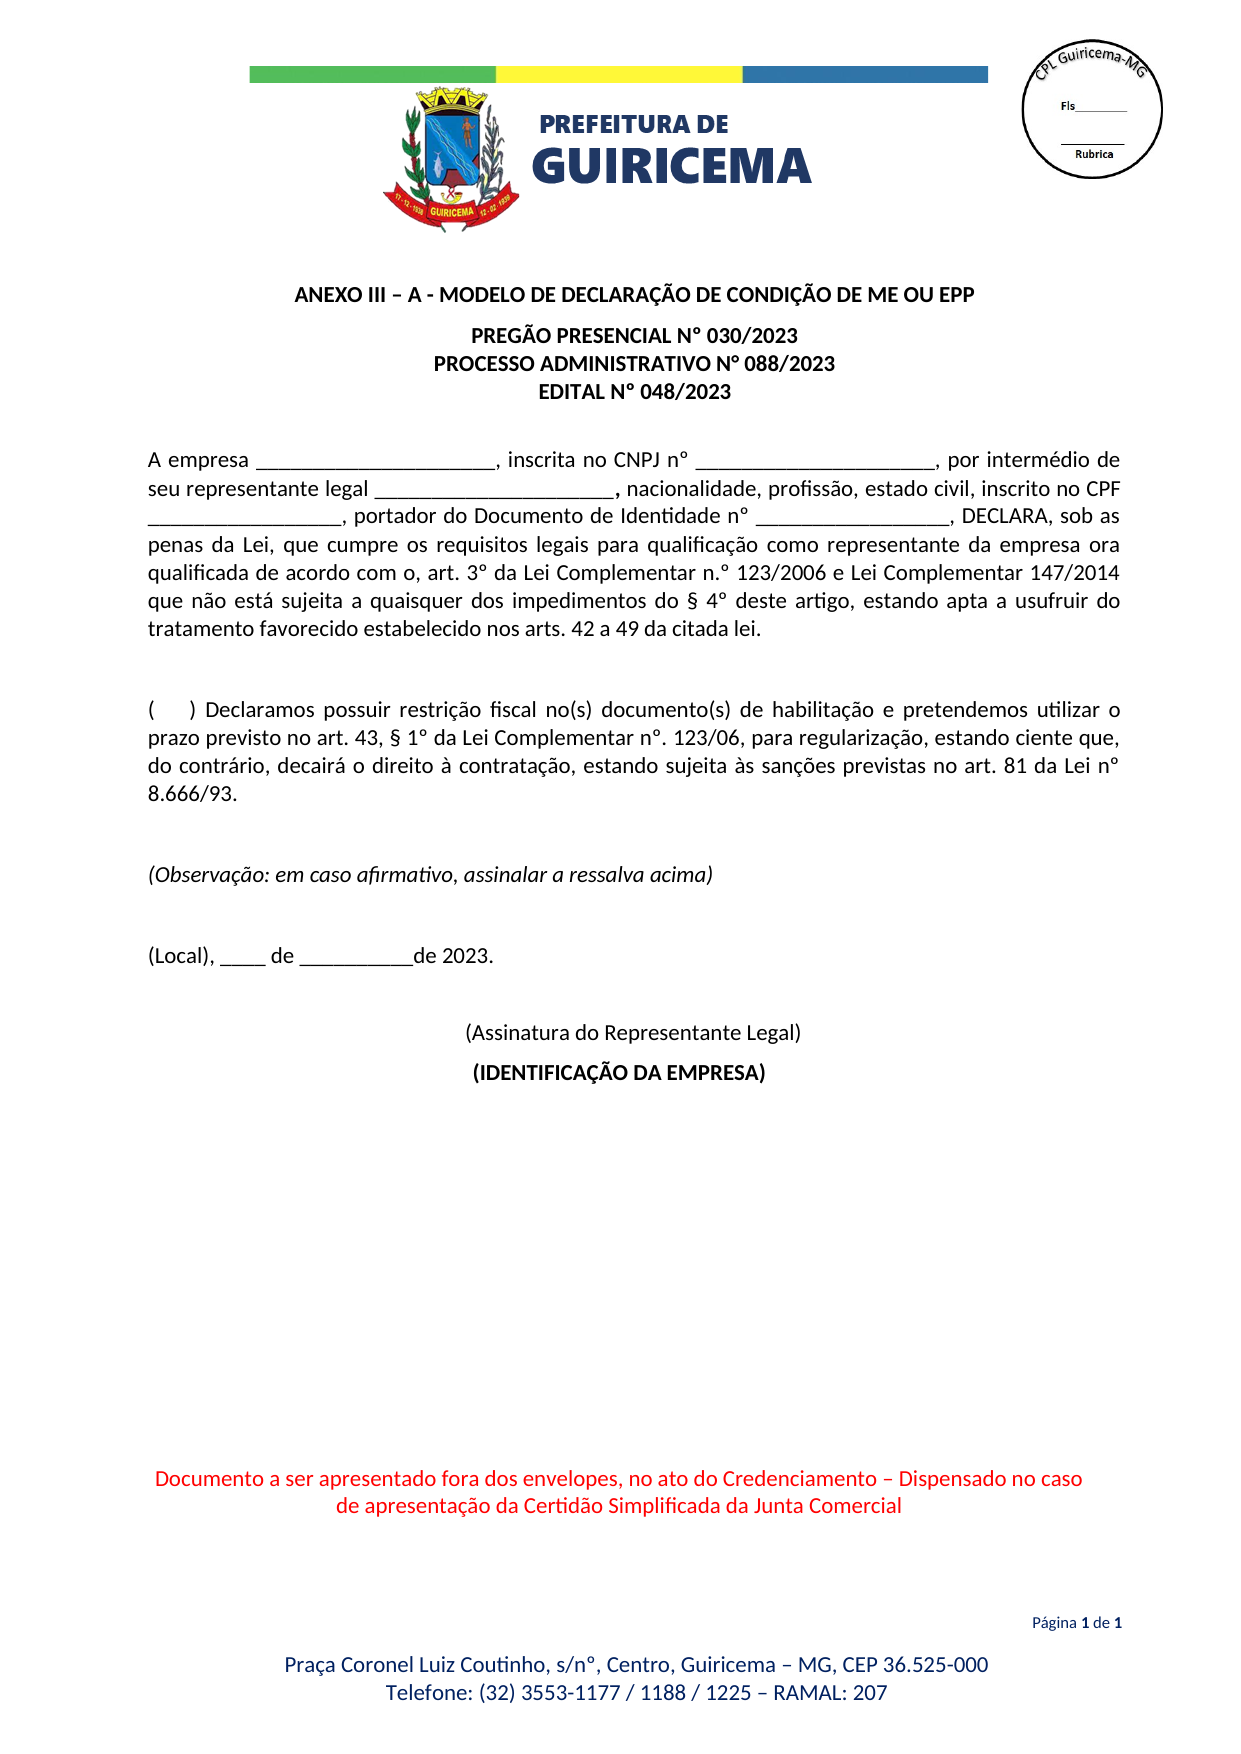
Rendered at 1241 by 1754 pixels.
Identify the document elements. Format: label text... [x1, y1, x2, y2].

text (Local), ____ de __________de 2023. [148, 941, 1119, 969]
text PREGÃO PRESENCIAL Nº 030/2023 [148, 321, 1121, 349]
text EDITAL Nº 048/2023 [148, 377, 1122, 405]
text Documento a ser apresentado fora dos envelopes, no ato do Credenciamento – Dispensado no caso de apresentação da Certidão Simplificada da Junta Comercial [148, 1464, 1091, 1520]
text ( ) Declaramos possuir restrição fiscal no(s) documento(s) de habilitação e pretendemos utilizar o prazo previsto no art. 43, § 1º da Lei Complementar nº. 123/06, para regularização, estando ciente que, do contrário, decairá o direito à contratação, estando sujeita às sanções previstas no art. 81 da Lei nº 8.666/93. [148, 695, 1122, 807]
text ANEXO III – A - MODELO DE DECLARAÇÃO DE CONDIÇÃO DE ME OU EPP [148, 281, 1122, 308]
picture [1021, 39, 1163, 179]
text (Observação: em caso afirmativo, assinalar a ressalva acima) [148, 860, 1122, 888]
text A empresa _____________________, inscrita no CNPJ nº _____________________, por intermédio de seu representante legal _____________________, nacionalidade, profissão, estado civil, inscrito no CPF _________________, portador do Documento de Identidade nº _________________, DECLARA, sob as penas da Lei, que cumpre os requisitos legais para qualificação como representante da empresa ora qualificada de acordo com o, art. 3º da Lei Complementar n.º 123/2006 e Lei Complementar 147/2014 que não está sujeita a quaisquer dos impedimentos do § 4º deste artigo, estando apta a usufruir do tratamento favorecido estabelecido nos arts. 42 a 49 da citada lei. [148, 446, 1122, 642]
text PROCESSO ADMINISTRATIVO N° 088/2023 [148, 349, 1121, 377]
text (IDENTIFICAÇÃO DA EMPRESA) [148, 1058, 1091, 1086]
text (Assinatura do Representante Legal) [148, 1018, 1119, 1046]
